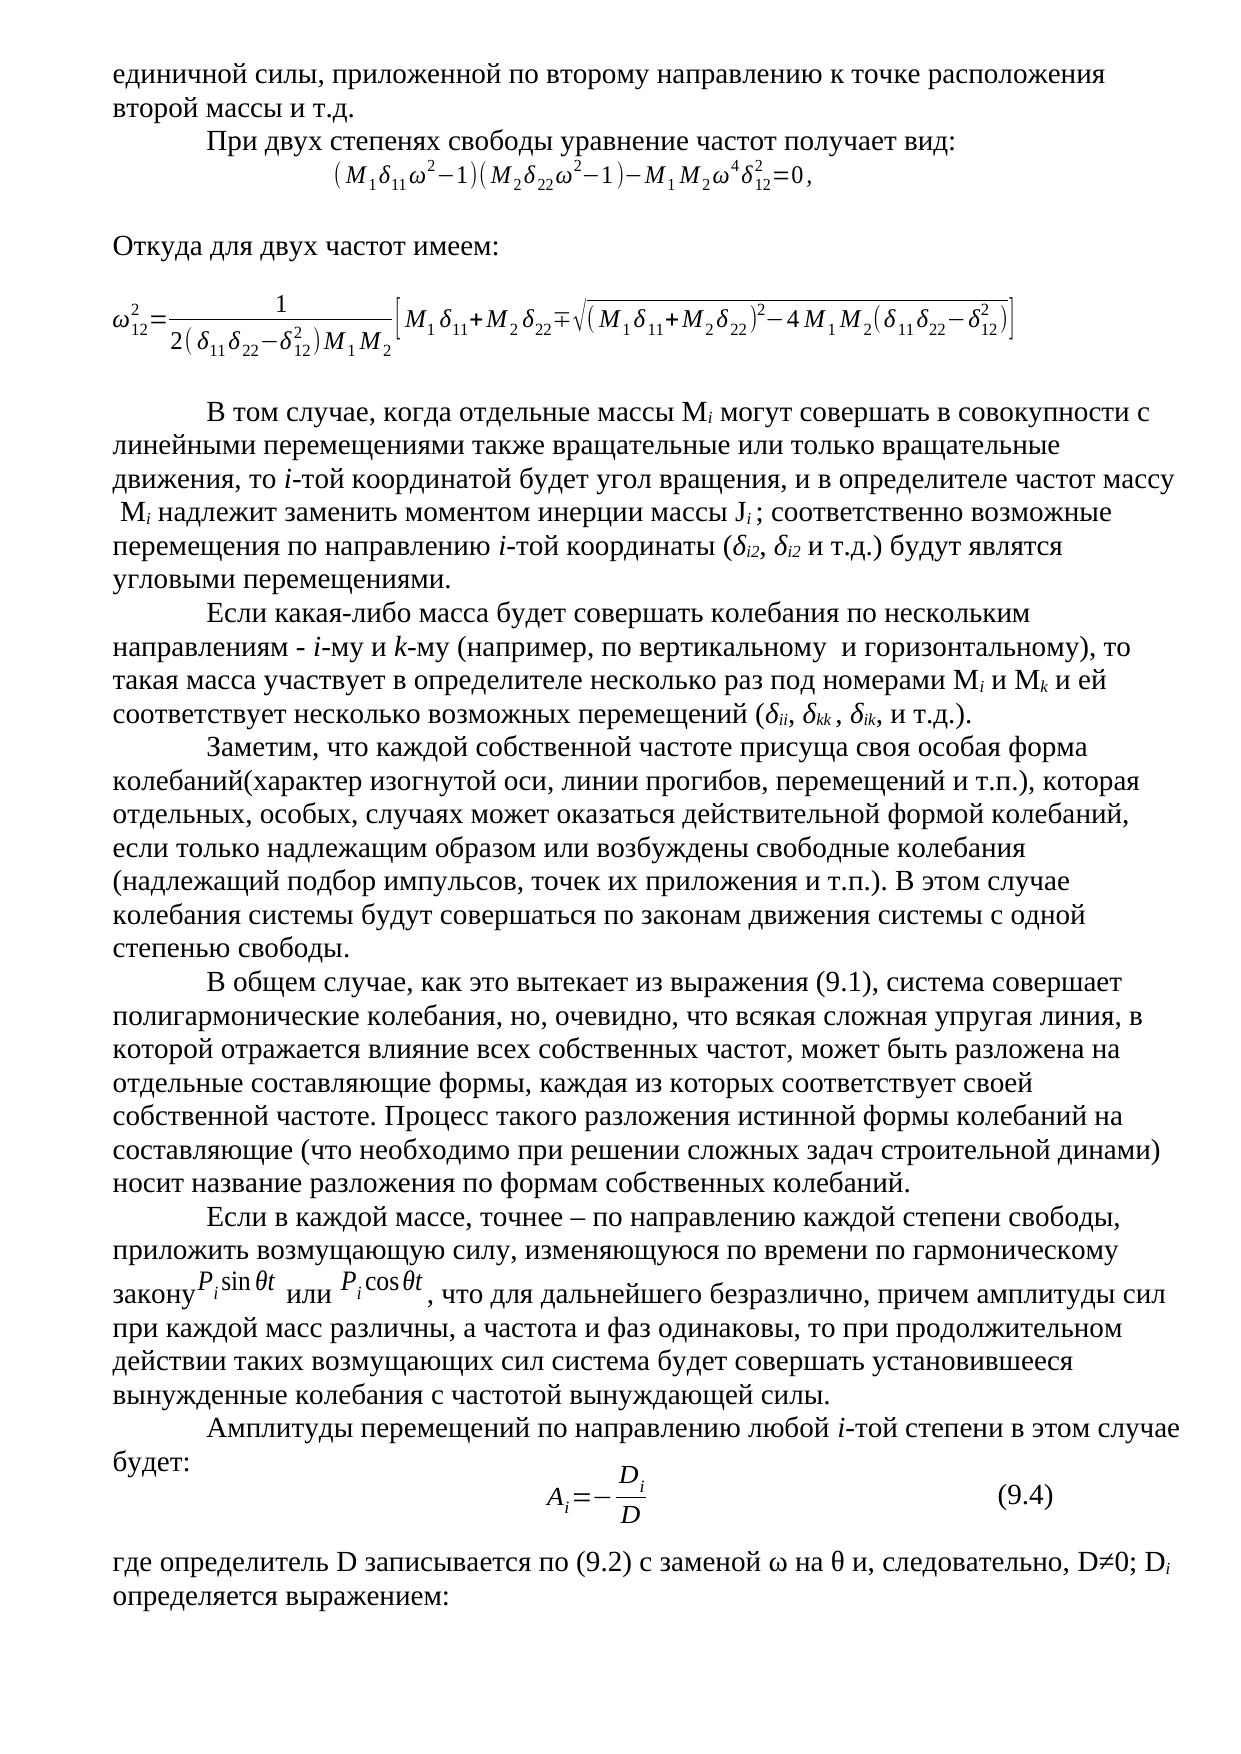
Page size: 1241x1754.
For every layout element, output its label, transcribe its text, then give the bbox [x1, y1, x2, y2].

text Откуда для двух частот имеем: [112, 228, 1181, 261]
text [112, 56, 1181, 123]
text Если какая-либо масса будет совершать колебания по нескольким направлениям - i-му и k-му (например, по вертикальному и горизонтальному), то такая масса участвует в определителе несколько раз под номерами Мi и Мk и ей соответствует несколько возможных перемещений (δii, δkk , δik, и т.д.). [112, 595, 1181, 729]
text Если в каждой массе, точнее – по направлению каждой степени свободы, приложить возмущающую силу, изменяющуюся по времени по гармоническому закону или , что для дальнейшего безразлично, причем амплитуды сил при каждой масс различны, а частота и фаз одинаковы, то при продолжительном действии таких возмущающих сил система будет совершать установившееся вынужденные колебания с частотой вынуждающей силы. [112, 1199, 1181, 1410]
text В том случае, когда отдельные массы Мi могут совершать в совокупности с линейными перемещениями также вращательные или только вращательные движения, то i-той координатой будет угол вращения, и в определителе частот массу [112, 394, 1181, 494]
text (9.4) [112, 1477, 1181, 1511]
text Амплитуды перемещений по направлению любой i-той степени в этом случае будет: [112, 1410, 1181, 1477]
text В общем случае, как это вытекает из выражения (9.1), система совершает полигармонические колебания, но, очевидно, что всякая сложная упругая линия, в которой отражается влияние всех собственных частот, может быть разложена на отдельные составляющие формы, каждая из которых соответствует своей собственной частоте. Процесс такого разложения истинной формы колебаний на составляющие (что необходимо при решении сложных задач строительной динами) носит название разложения по формам собственных колебаний. [112, 964, 1181, 1199]
text Мi надлежит заменить моментом инерции массы Ji ; соответственно возможные перемещения по направлению i-той координаты (δi2, δi2 и т.д.) будут являтся угловыми перемещениями. [112, 494, 1181, 595]
text При двух степенях свободы уравнение частот получает вид: [112, 123, 1181, 157]
text Заметим, что каждой собственной частоте присуща своя особая форма колебаний(характер изогнутой оси, линии прогибов, перемещений и т.п.), которая отдельных, особых, случаях может оказаться действительной формой колебаний, если только надлежащим образом или возбуждены свободные колебания (надлежащий подбор импульсов, точек их приложения и т.п.). В этом случае колебания системы будут совершаться по законам движения системы с одной степенью свободы. [112, 729, 1181, 964]
text где определитель D записывается по (9.2) с заменой ω на θ и, следовательно, D≠0; Di определяется выражением: [112, 1544, 1181, 1612]
